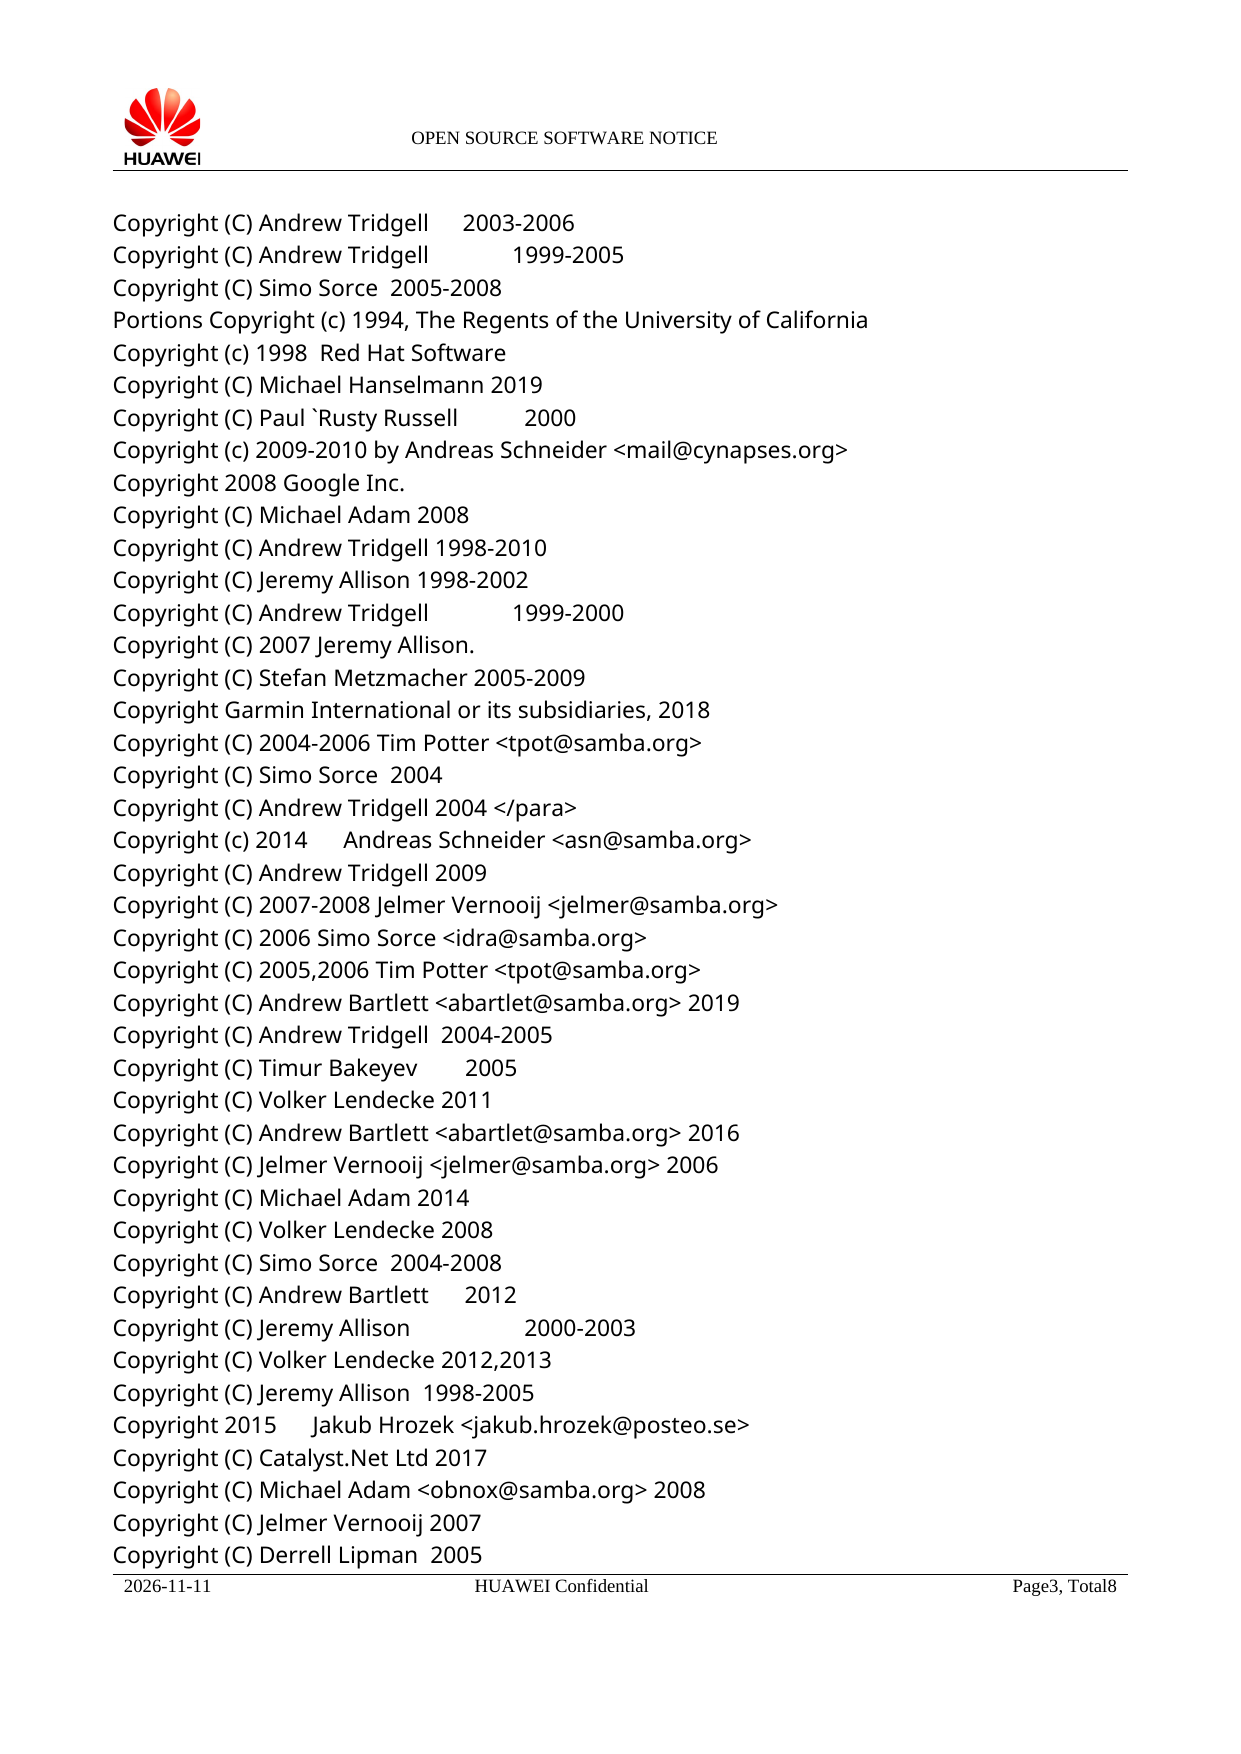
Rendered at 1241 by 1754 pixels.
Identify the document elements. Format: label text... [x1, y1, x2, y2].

picture [124, 88, 201, 165]
